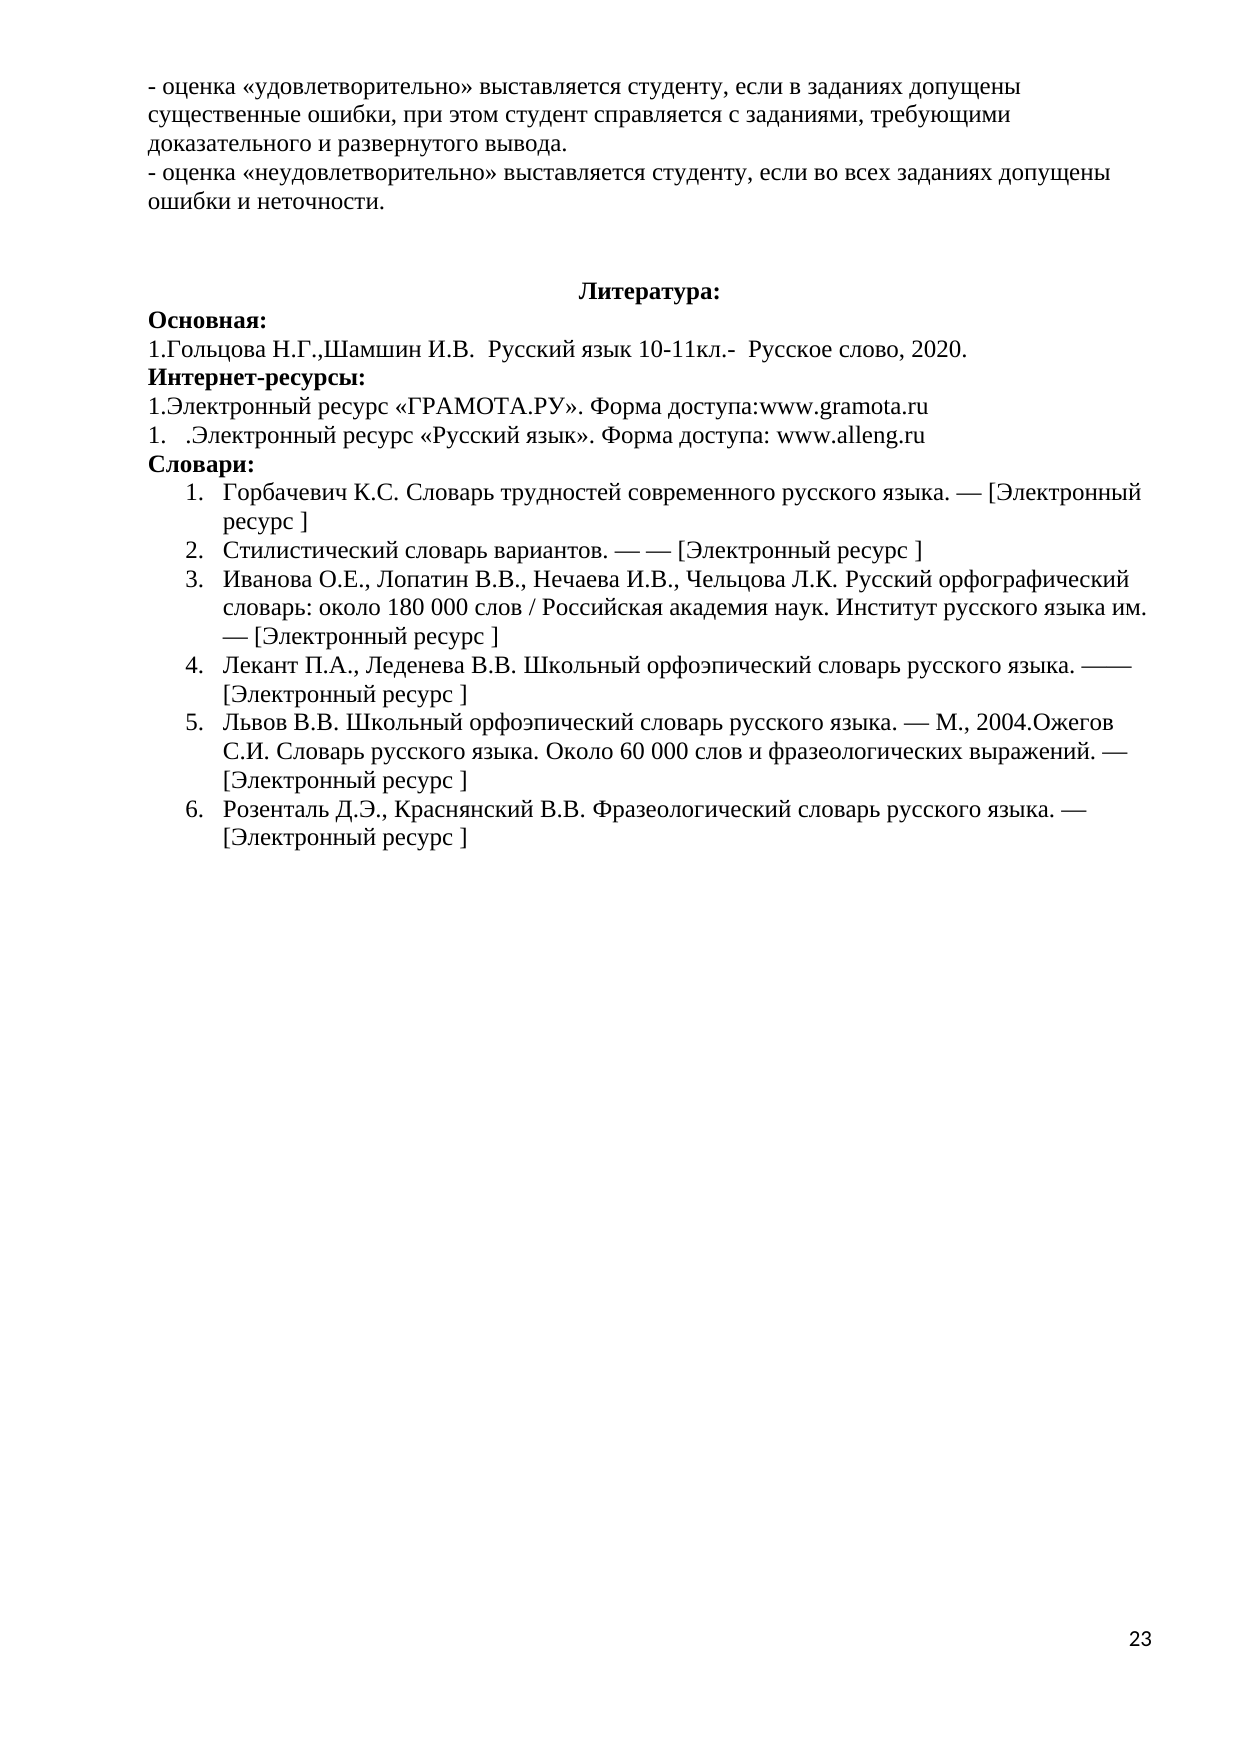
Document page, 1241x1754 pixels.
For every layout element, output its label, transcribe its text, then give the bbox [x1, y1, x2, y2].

text Основная: [148, 305, 1152, 334]
list Розенталь Д.Э., Краснянский В.В. Фразеологический словарь русского языка. — [Электронный ресурс ] [185, 794, 1152, 851]
text Интернет-ресурсы: [148, 362, 1152, 391]
text - оценка «неудовлетворительно» выставляется студенту, если во всех заданиях допущены ошибки и неточности. [148, 157, 1152, 214]
text Словари: [148, 449, 1152, 477]
text - оценка «удовлетворительно» выставляется студенту, если в заданиях допущены существенные ошибки, при этом студент справляется с заданиями, требующими доказательного и развернутого вывода. [148, 71, 1152, 157]
text 1.Гольцова Н.Г.,Шамшин И.В. Русский язык 10-11кл.- Русское слово, 2020. [148, 334, 1152, 362]
list Иванова О.Е., Лопатин В.В., Нечаева И.В., Чельцова Л.К. Русский орфографический словарь: около 180 000 слов / Российская академия наук. Институт русского языка им. — [Электронный ресурс ] [185, 564, 1152, 650]
text 1.Электронный ресурс «ГРАМОТА.РУ». Форма доступа:www.gramota.ru [148, 391, 1152, 420]
list Горбачевич К.С. Словарь трудностей современного русского языка. — [Электронный ресурс ] [185, 477, 1152, 535]
list .Электронный ресурс «Русский язык». Форма доступа: www.alleng.ru [148, 420, 1152, 449]
list Лекант П.А., Леденева В.В. Школьный орфоэпический словарь русского языка. —— [Электронный ресурс ] [185, 650, 1152, 707]
list Стилистический словарь вариантов. — — [Электронный ресурс ] [185, 535, 1152, 564]
text Литература: [148, 276, 1152, 305]
list Львов В.В. Школьный орфоэпический словарь русского языка. — М., 2004.Ожегов С.И. Словарь русского языка. Около 60 000 слов и фразеологических выражений. — [Электронный ресурс ] [185, 707, 1152, 794]
